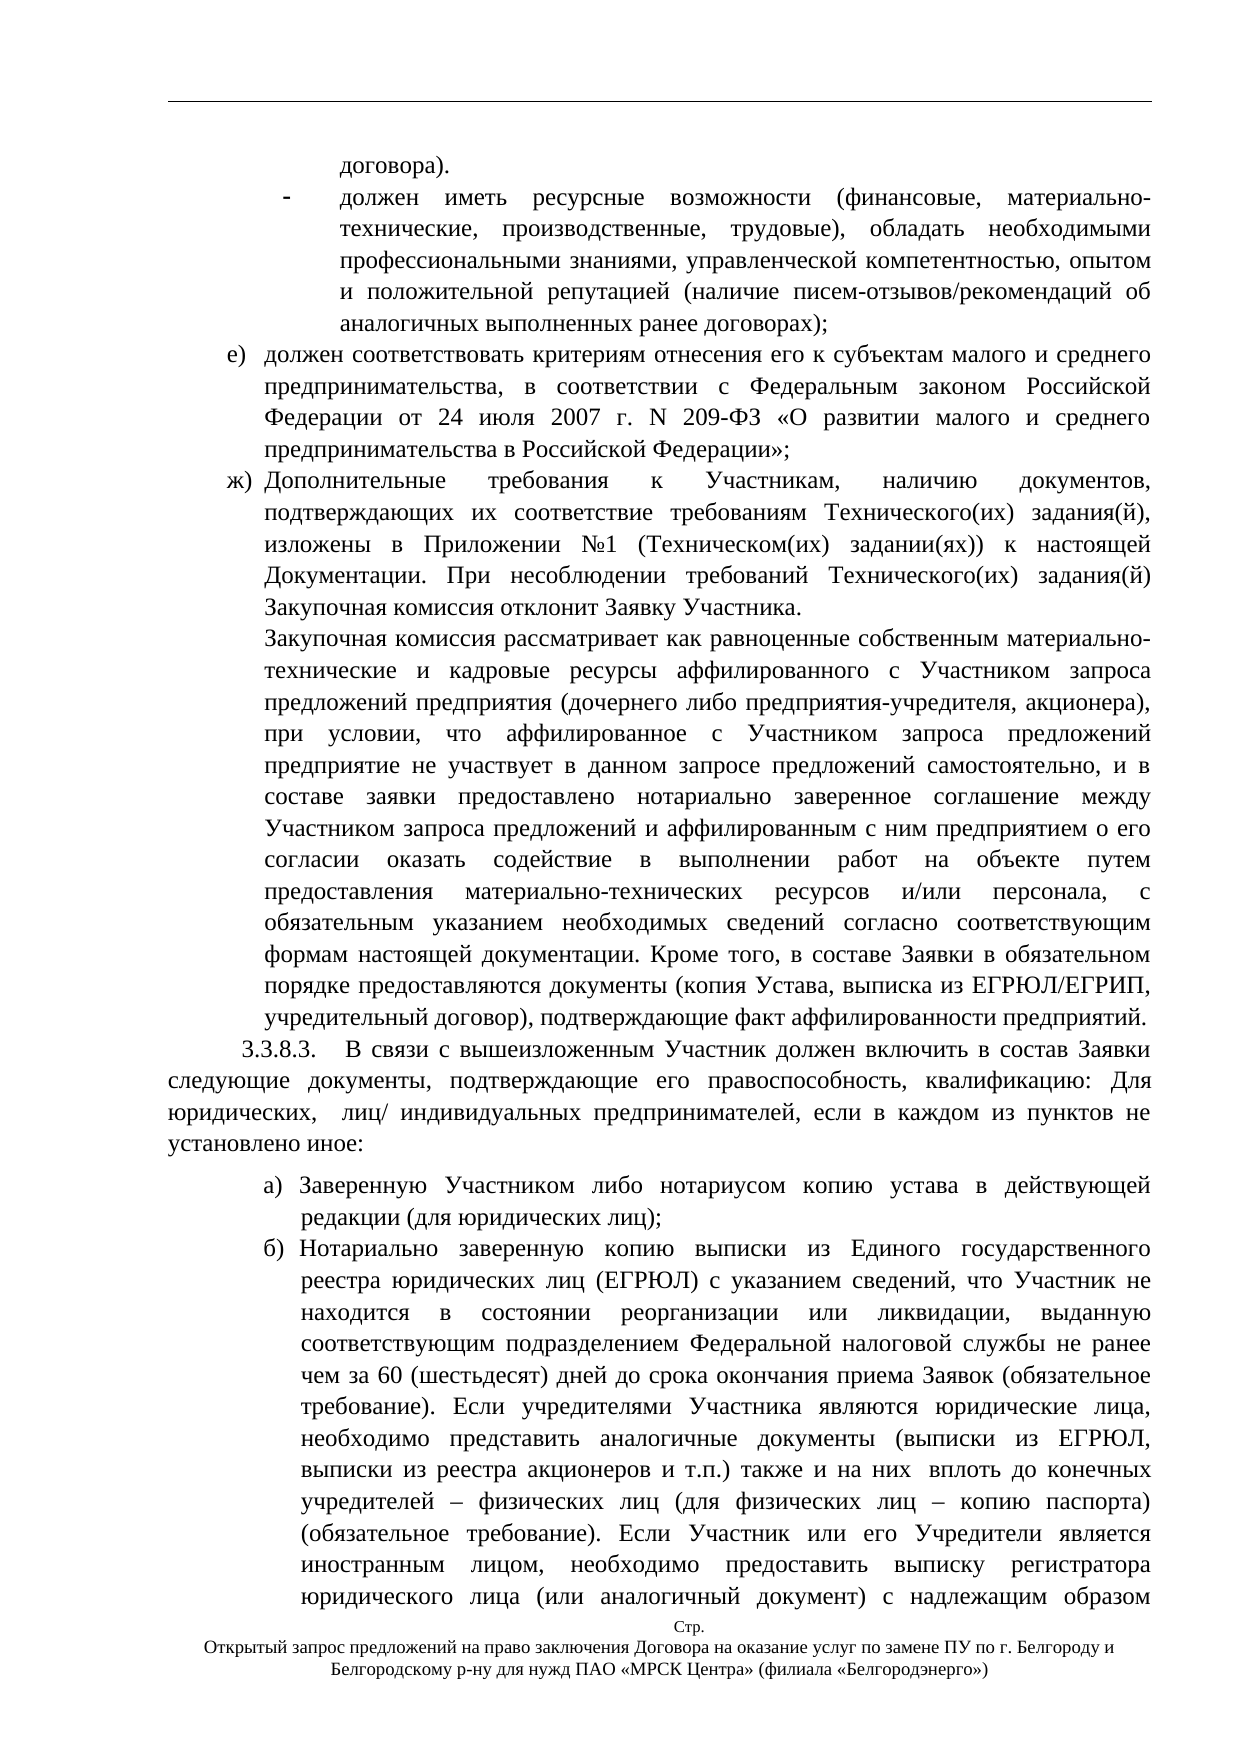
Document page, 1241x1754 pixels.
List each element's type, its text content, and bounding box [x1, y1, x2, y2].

list должен соответствовать критериям отнесения его к субъектам малого и среднего предпринимательства, в соответствии с Федеральным законом Российской Федерации от 24 июля 2007 г. N 209-ФЗ «О развитии малого и среднего предпринимательства в Российской Федерации»; [227, 339, 1152, 463]
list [282, 150, 1152, 179]
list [263, 1233, 1152, 1609]
list Дополнительные требования к Участникам, наличию документов, подтверждающих их соответствие требованиям Технического(их) задания(й), изложены в Приложении №1 (Техническом(их) задании(ях)) к настоящей Документации. При несоблюдении требований Технического(их) задания(й) Закупочная комиссия отклонит Заявку Участника. [227, 466, 1152, 621]
list В связи с вышеизложенным Участник должен включить в состав Заявки следующие документы, подтверждающие его правоспособность, квалификацию: Для юридических, лиц/ индивидуальных предпринимателей, если в каждом из пунктов не установлено иное: [168, 1034, 1152, 1157]
text Закупочная комиссия рассматривает как равноценные собственным материально-технические и кадровые ресурсы аффилированного с Участником запроса предложений предприятия (дочернего либо предприятия-учредителя, акционера), при условии, что аффилированное с Участником запроса предложений предприятие не участвует в данном запросе предложений самостоятельно, и в составе заявки предоставлено нотариально заверенное соглашение между Участником запроса предложений и аффилированным с ним предприятием о его согласии оказать содействие в выполнении работ на объекте путем предоставления материально-технических ресурсов и/или персонала, с обязательным указанием необходимых сведений согласно соответствующим формам настоящей документации. Кроме того, в составе Заявки в обязательном порядке предоставляются документы (копия Устава, выписка из ЕГРЮЛ/ЕГРИП, учредительный договор), подтверждающие факт аффилированности предприятий. [264, 623, 1152, 1031]
list должен иметь ресурсные возможности (финансовые, материально-технические, производственные, трудовые), обладать необходимыми профессиональными знаниями, управленческой компетентностью, опытом и положительной репутацией (наличие писем-отзывов/рекомендаций об аналогичных выполненных ранее договорах); [282, 182, 1152, 337]
list Заверенную Участником либо нотариусом копию устава в действующей редакции (для юридических лиц); [263, 1170, 1152, 1231]
